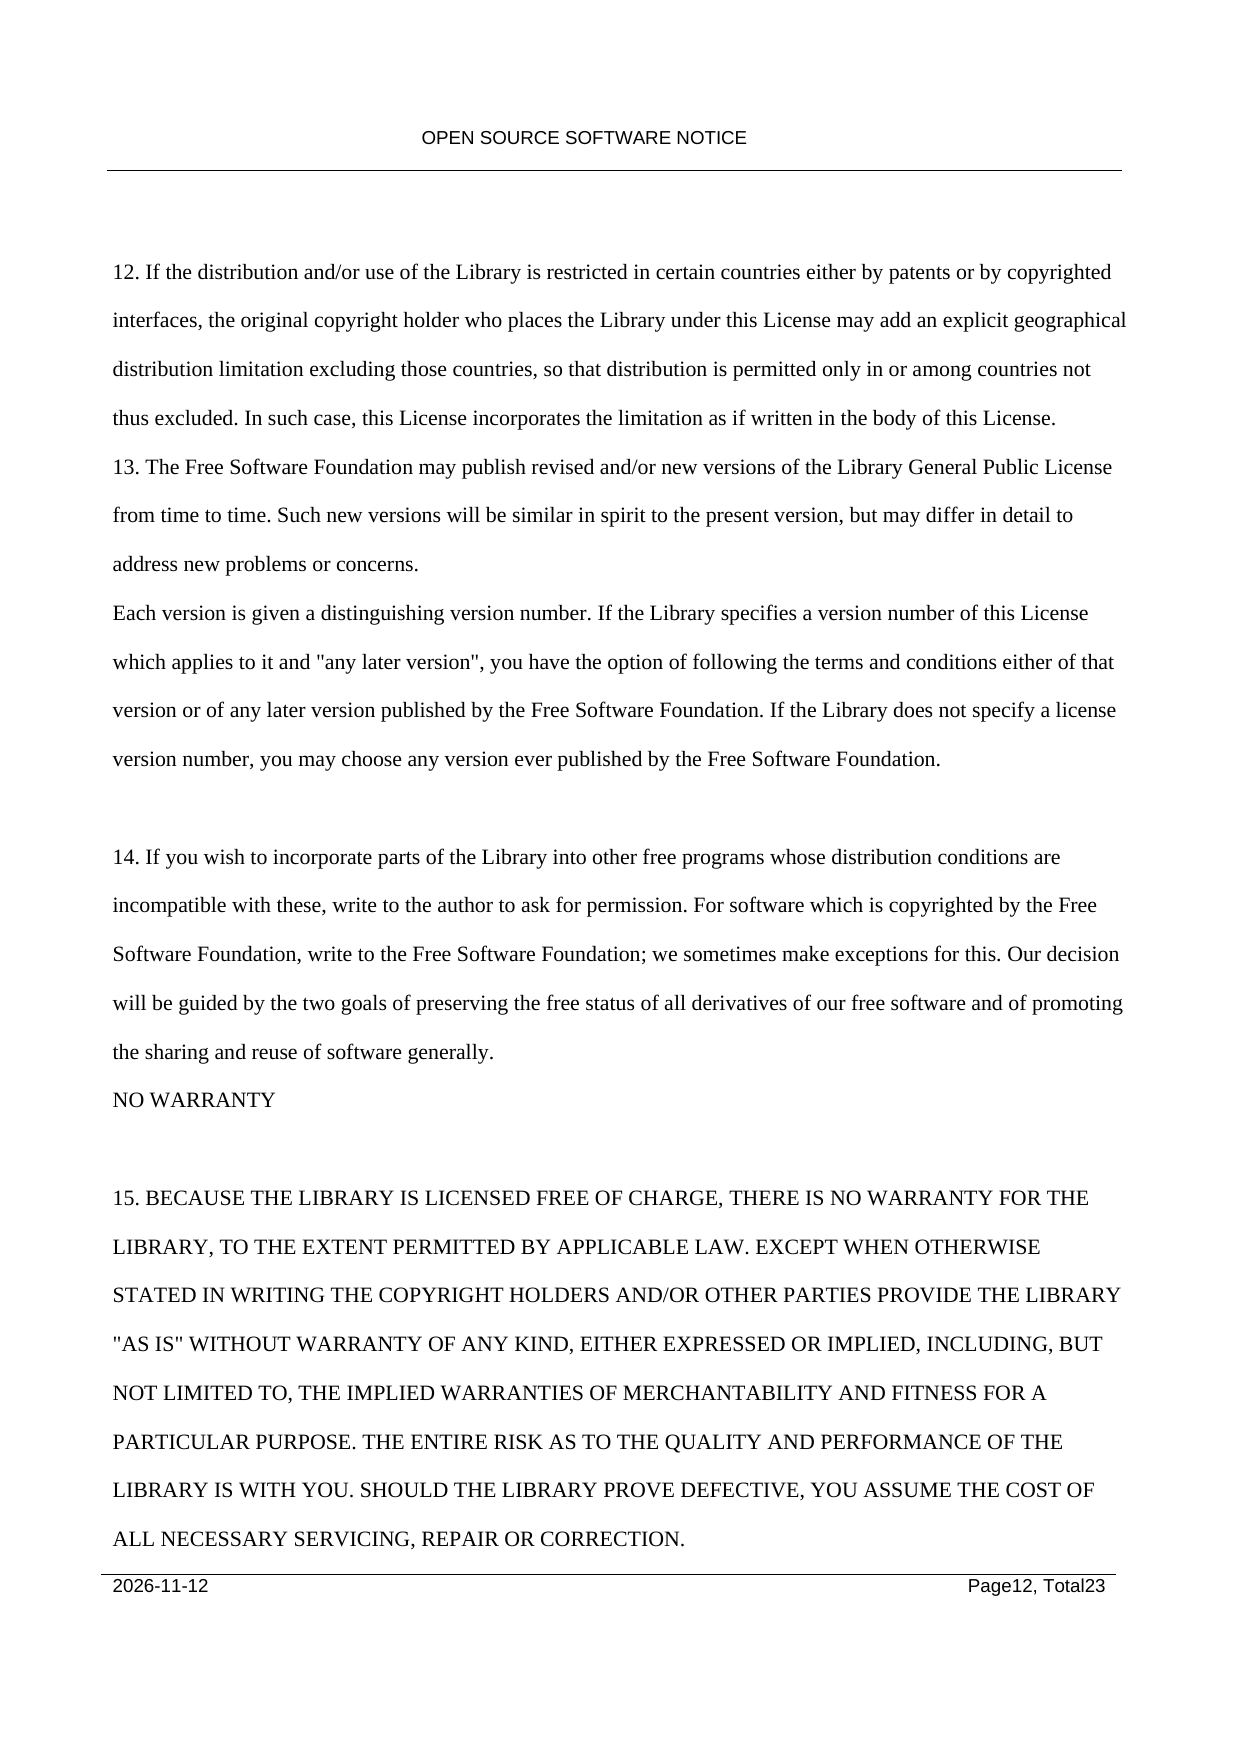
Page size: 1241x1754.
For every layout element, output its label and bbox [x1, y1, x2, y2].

text [112, 206, 1128, 1555]
